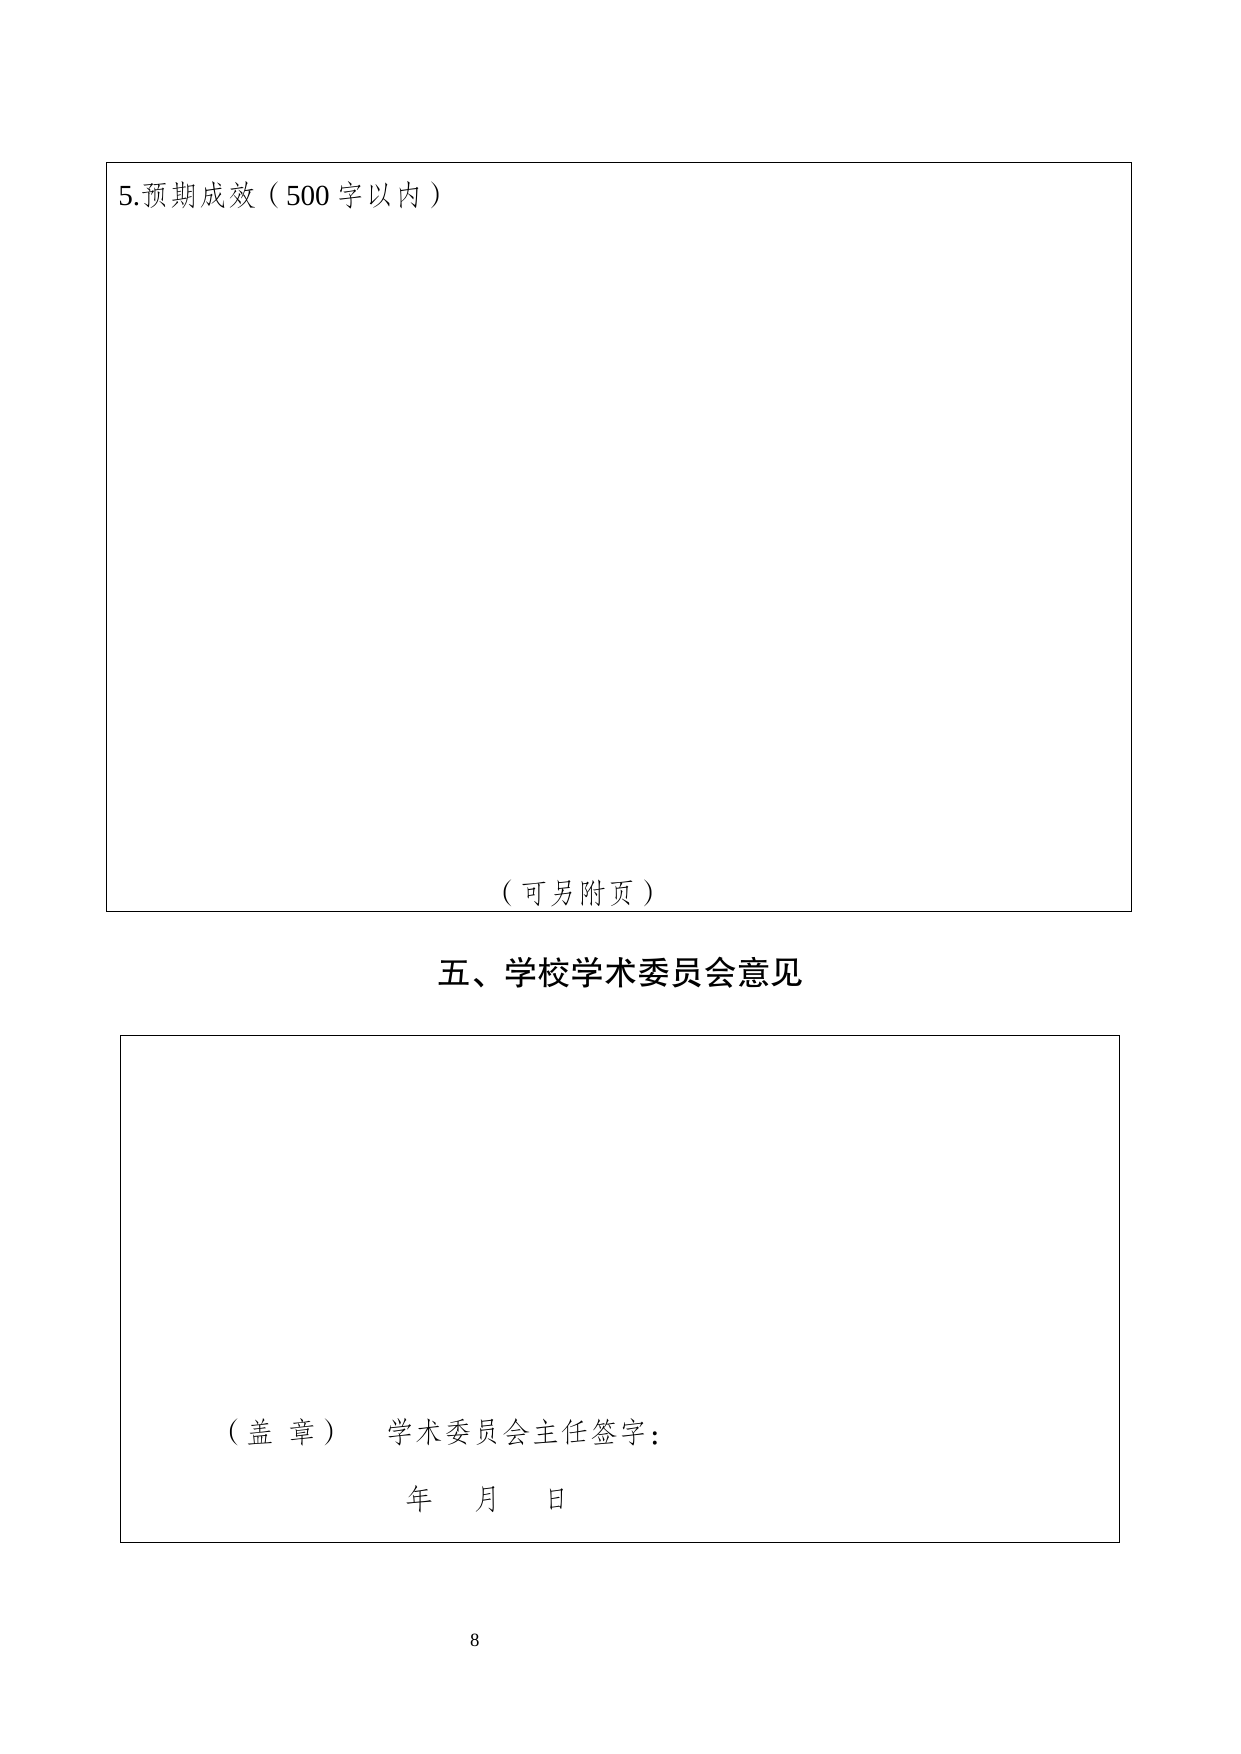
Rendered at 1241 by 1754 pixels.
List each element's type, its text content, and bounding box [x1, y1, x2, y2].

text 五、学校学术委员会意见 [118, 941, 1122, 1006]
table_header （盖 章） 学术委员会主任签字： 年 月 日 [121, 1036, 1119, 1542]
table_cell 5.预期成效（500字以内） （可另附页） [107, 163, 1131, 911]
